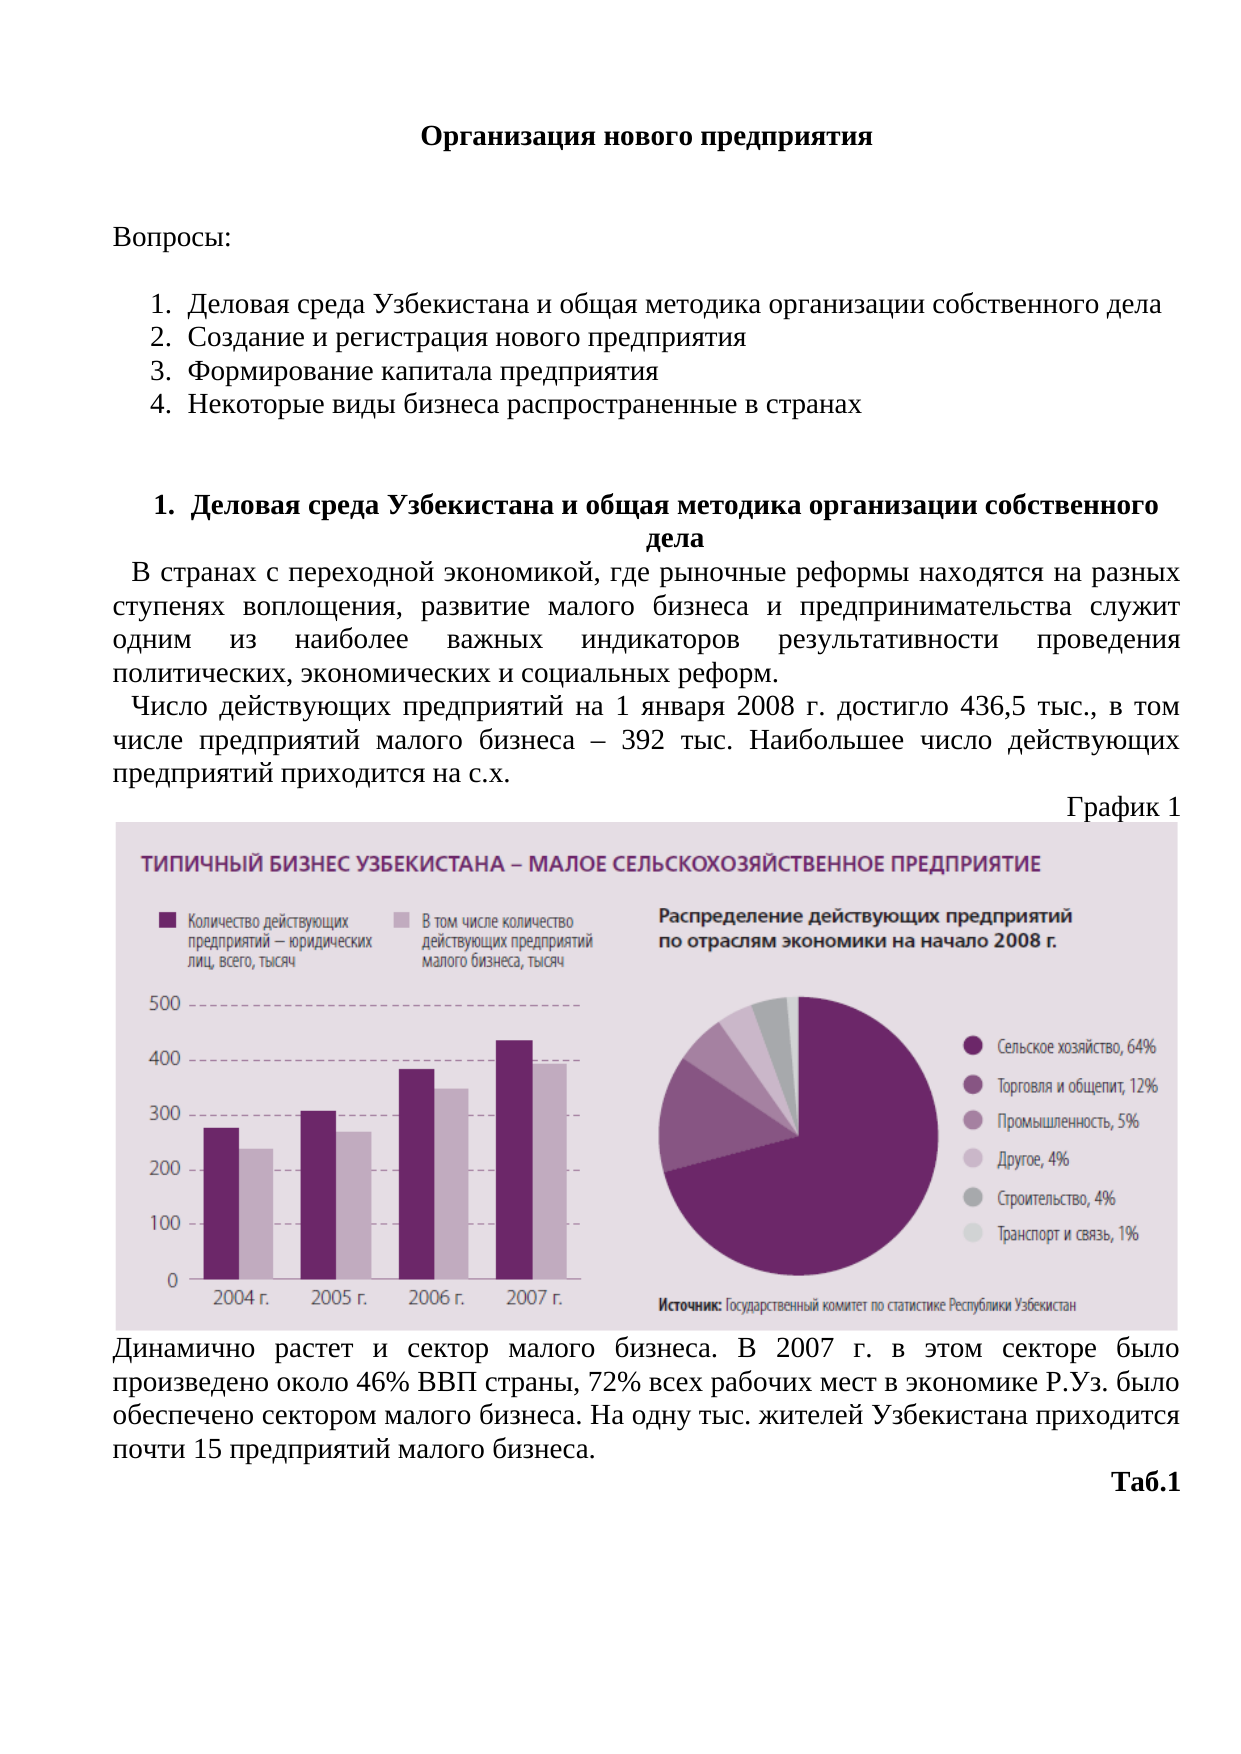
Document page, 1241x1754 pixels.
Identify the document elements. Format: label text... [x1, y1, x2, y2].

list Деловая среда Узбекистана и общая методика организации собственного дела [150, 286, 1181, 319]
list Создание и регистрация нового предприятия [150, 319, 1181, 353]
text В странах с переходной экономикой, где рыночные реформы находятся на разных ступенях воплощения, развитие малого бизнеса и предпринимательства служит одним из наиболее важных индикаторов результативности проведения политических, экономических и социальных реформ. [112, 554, 1181, 688]
text Организация нового предприятия [112, 118, 1181, 152]
text Таб.1 [150, 1464, 1181, 1498]
text Вопросы: [112, 219, 1181, 252]
text Динамично растет и сектор малого бизнеса. В 2007 г. в этом секторе было произведено около 46% ВВП страны, 72% всех рабочих мест в экономике Р.Уз. было обеспечено сектором малого бизнеса. На одну тыс. жителей Узбекистана приходится почти 15 предприятий малого бизнеса. [112, 1331, 1181, 1464]
text График 1 [112, 789, 1181, 822]
text Число действующих предприятий на 1 января 2008 г. достигло 436,5 тыс., в том числе предприятий малого бизнеса – 392 тыс. Наибольшее число действующих предприятий приходится на с.х. [112, 688, 1181, 789]
list Деловая среда Узбекистана и общая методика организации собственного дела [131, 487, 1181, 554]
list Формирование капитала предприятия [150, 353, 1181, 386]
list Некоторые виды бизнеса распространенные в странах [150, 386, 1181, 420]
